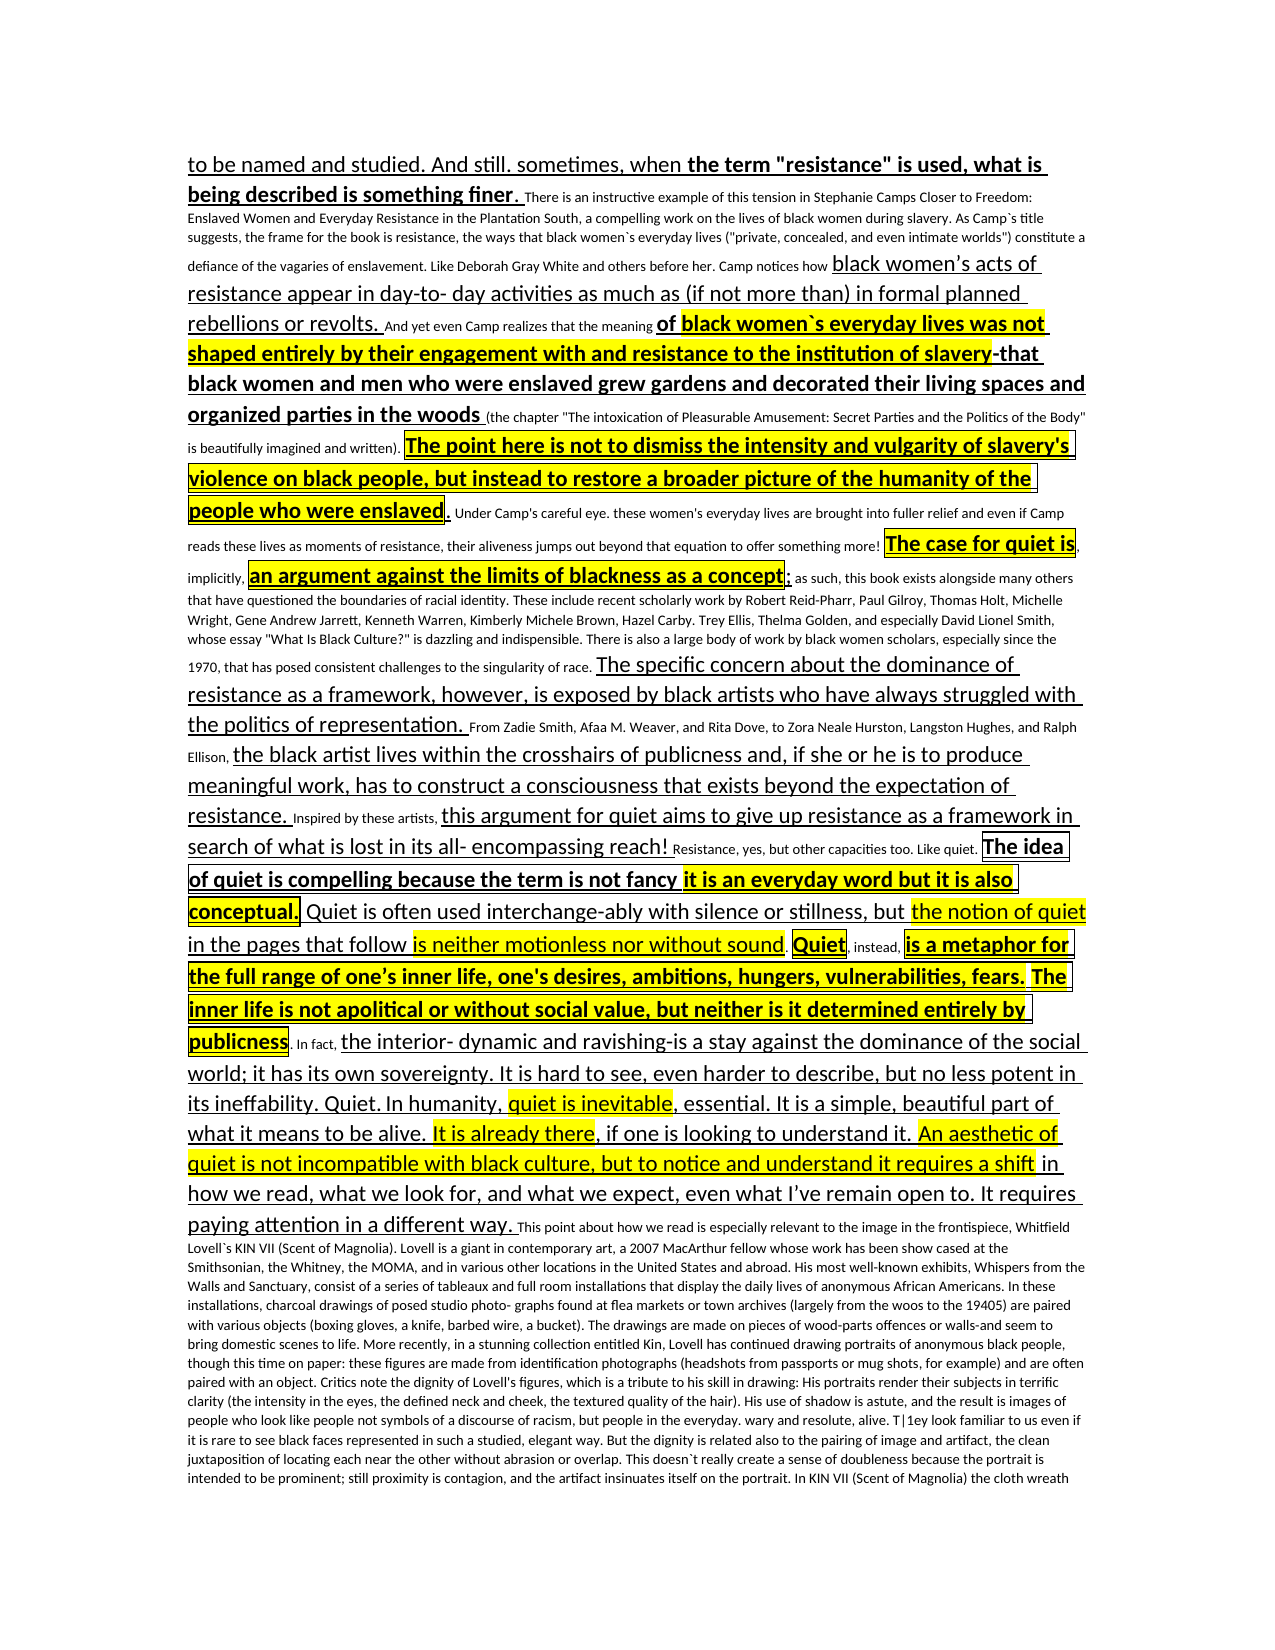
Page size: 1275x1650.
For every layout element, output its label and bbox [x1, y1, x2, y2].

text [187, 150, 1087, 1487]
